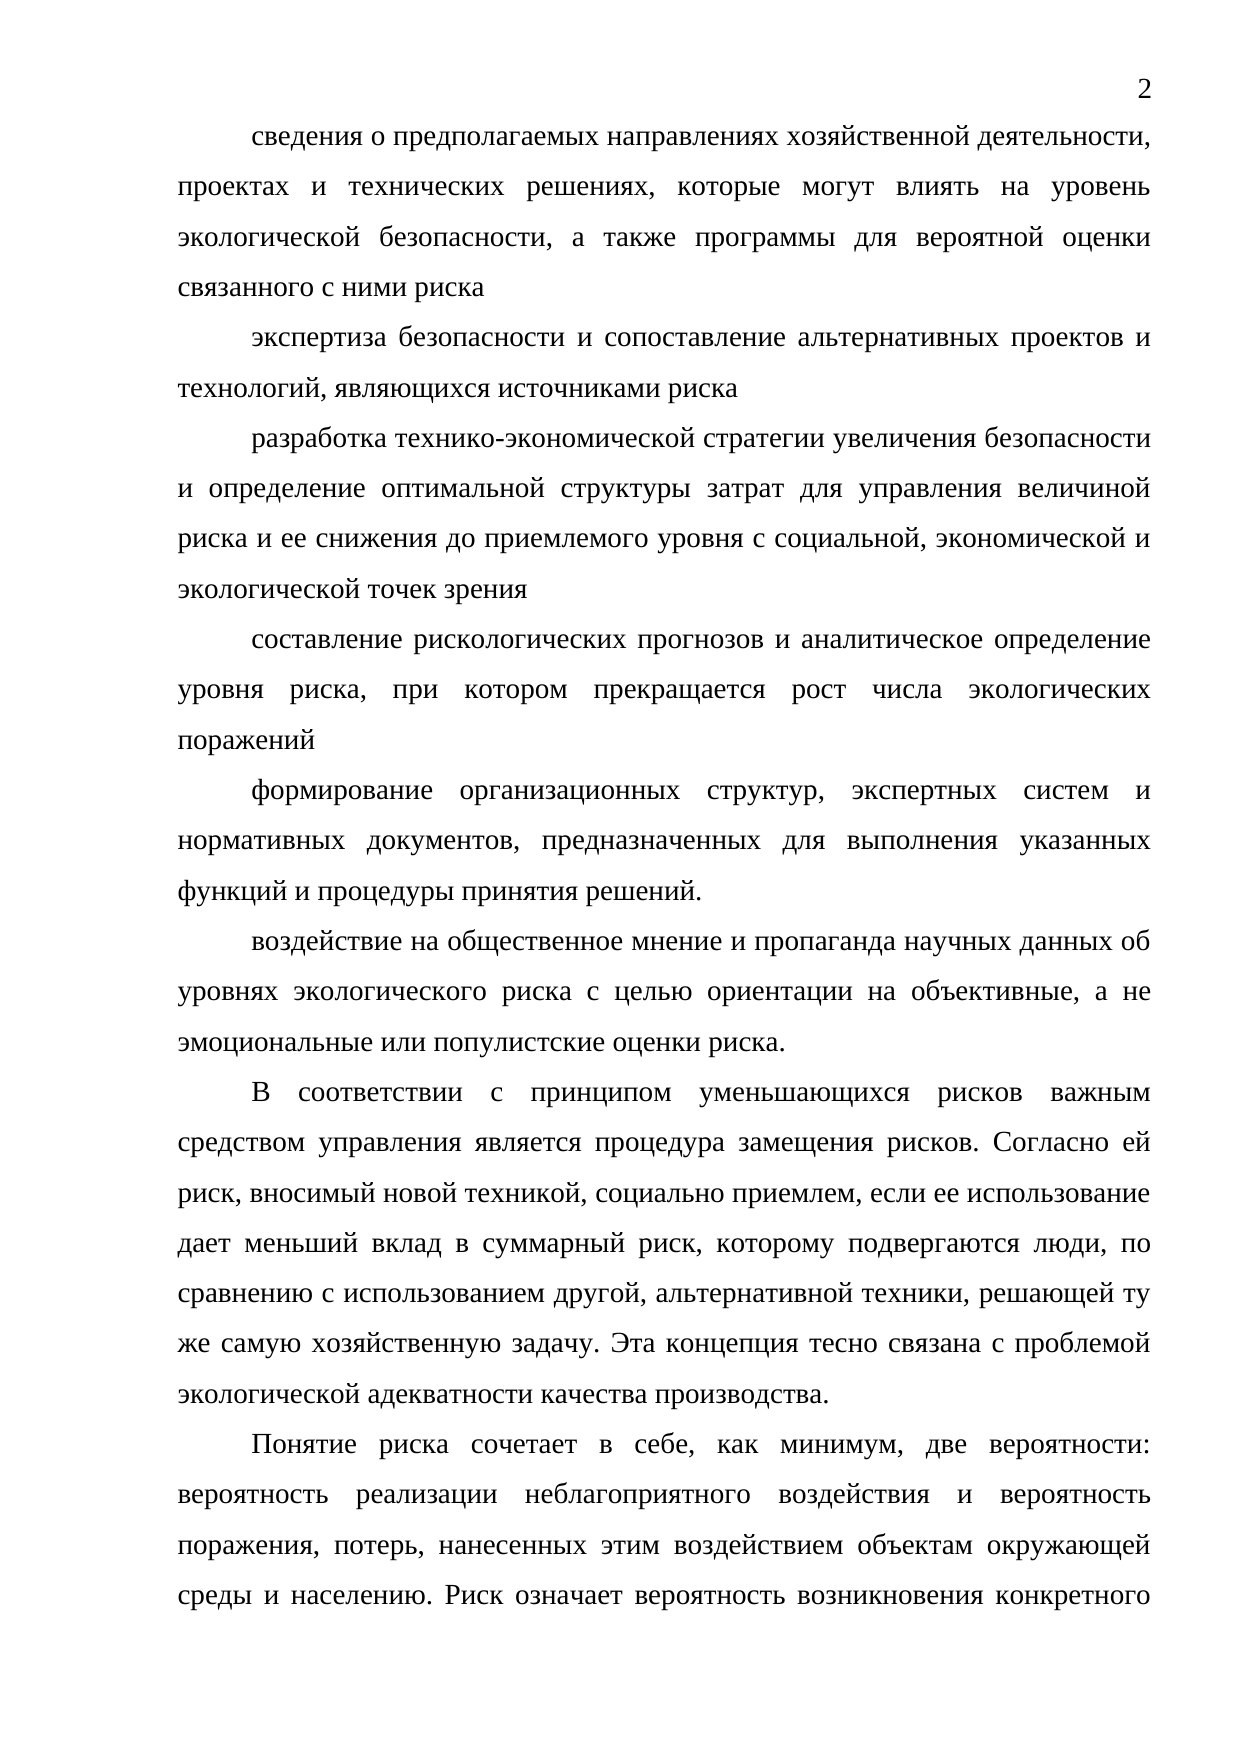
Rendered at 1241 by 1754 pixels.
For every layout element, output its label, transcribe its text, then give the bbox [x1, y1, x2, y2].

text воздействие на общественное мнение и пропаганда научных данных об уровнях экологического риска с целью ориентации на объективные, а не эмоциональные или популистские оценки риска. [177, 923, 1152, 1057]
text формирование организационных структур, экспертных систем и нормативных документов, предназначенных для выполнения указанных функций и процедуры принятия решений. [177, 772, 1152, 906]
text составление рискологических прогнозов и аналитическое определение уровня риска, при котором прекращается рост числа экологических поражений [177, 621, 1152, 755]
text сведения о предполагаемых направлениях хозяйственной деятельности, проектах и технических решениях, которые могут влиять на уровень экологической безопасности, а также программы для вероятной оценки связанного с ними риска [177, 118, 1152, 303]
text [177, 1426, 1152, 1611]
text разработка технико-экономической стратегии увеличения безопасности и определение оптимальной структуры затрат для управления величиной риска и ее снижения до приемлемого уровня с социальной, экономической и экологической точек зрения [177, 420, 1152, 604]
text В соответствии с принципом уменьшающихся рисков важным средством управления является процедура замещения рисков. Согласно ей риск, вносимый новой техникой, социально приемлем, если ее использование дает меньший вклад в суммарный риск, которому подвергаются люди, по сравнению с использованием другой, альтернативной техники, решающей ту же самую хозяйственную задачу. Эта концепция тесно связана с проблемой экологической адекватности качества производства. [177, 1074, 1152, 1409]
text экспертиза безопасности и сопоставление альтернативных проектов и технологий, являющихся источниками риска [177, 319, 1152, 403]
